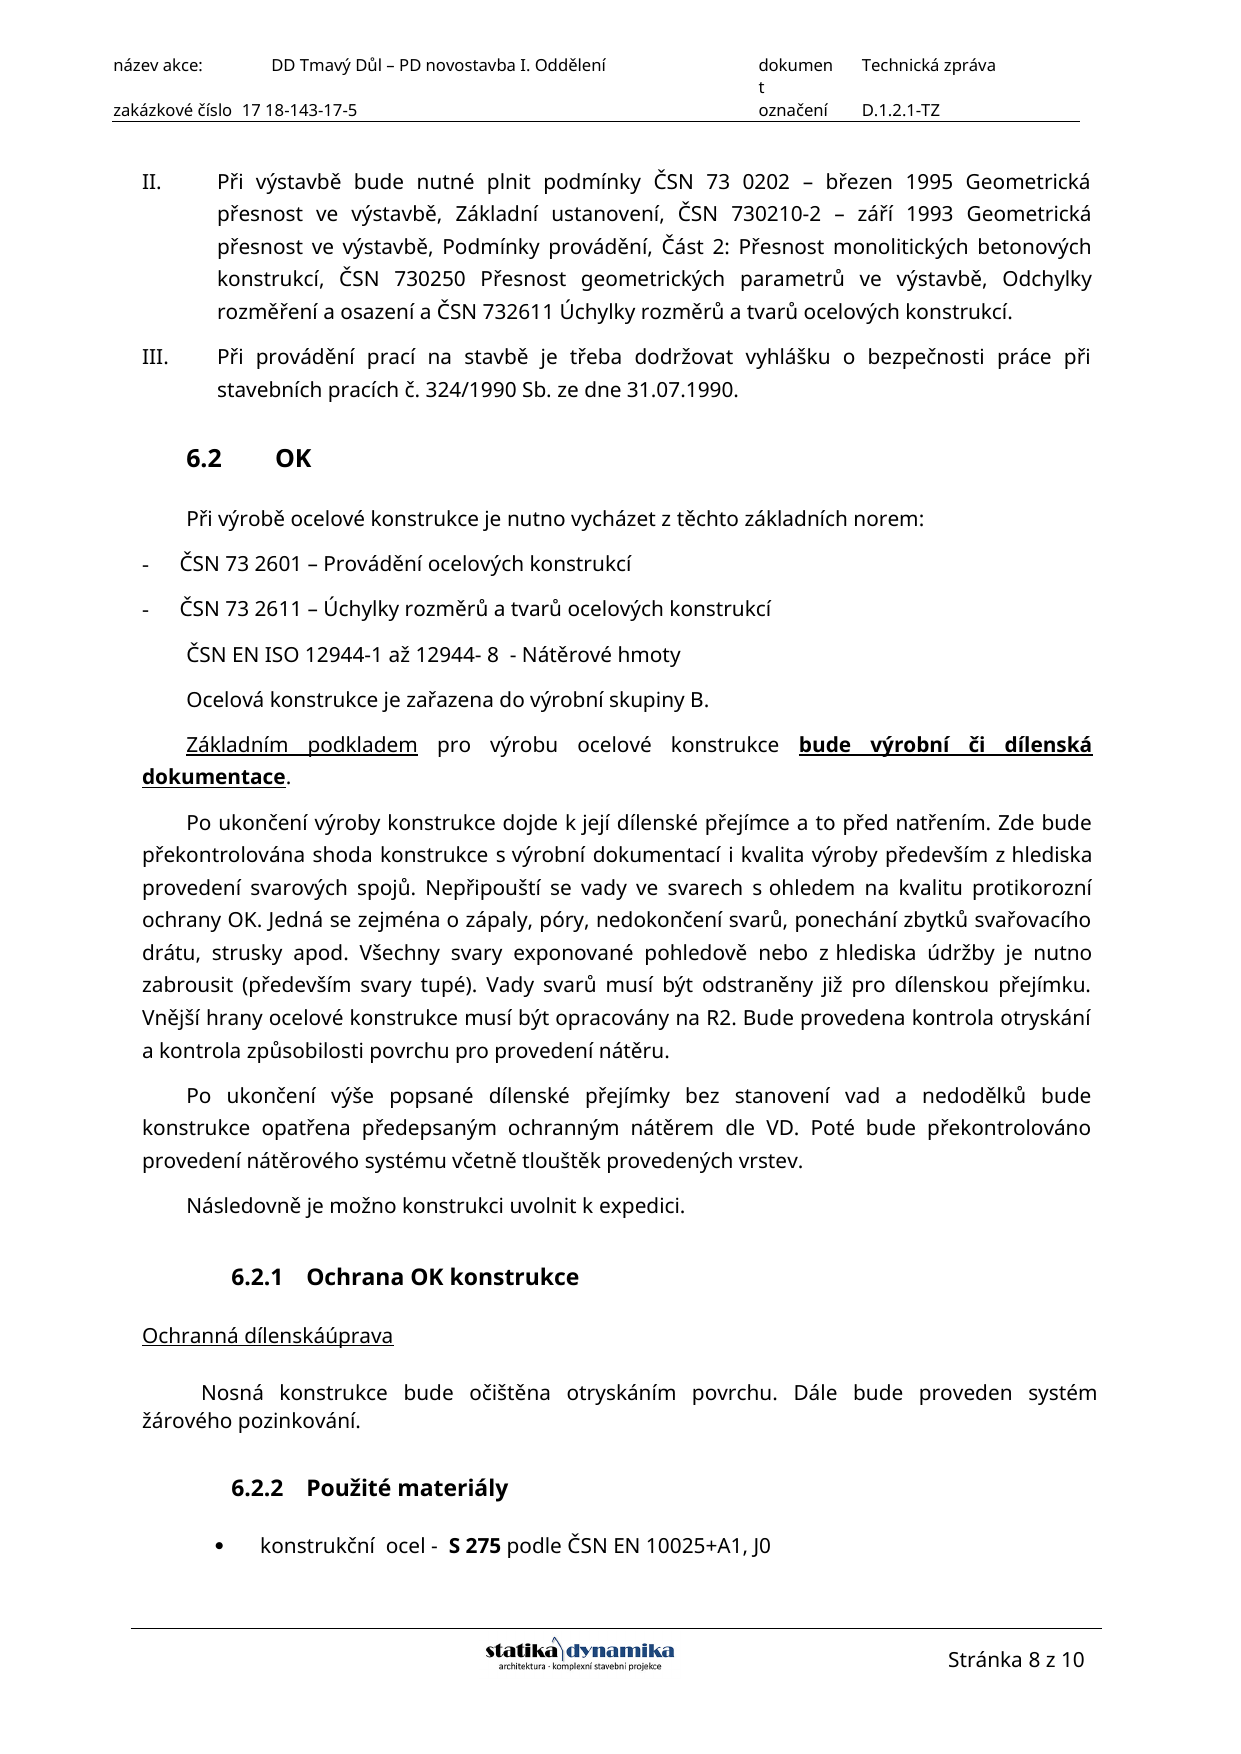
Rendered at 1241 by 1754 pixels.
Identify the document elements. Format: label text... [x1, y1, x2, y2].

list ČSN 73 2611 – Úchylky rozměrů a tvarů ocelových konstrukcí [142, 594, 1092, 623]
list Při výstavbě bude nutné plnit podmínky ČSN 73 0202 – březen 1995 Geometrická přesnost ve výstavbě, Základní ustanovení, ČSN 730210-2 – září 1993 Geometrická přesnost ve výstavbě, Podmínky provádění, Část 2: Přesnost monolitických betonových konstrukcí, ČSN 730250 Přesnost geometrických parametrů ve výstavbě, Odchylky rozměření a osazení a ČSN 732611 Úchylky rozměrů a tvarů ocelových konstrukcí. [142, 167, 1092, 326]
text Ochranná dílenskáúprava [142, 1321, 1098, 1349]
list ČSN 73 2601 – Provádění ocelových konstrukcí [142, 549, 1092, 578]
list Při provádění prací na stavbě je třeba dodržovat vyhlášku o bezpečnosti práce při stavebních pracích č. 324/1990 Sb. ze dne 31.07.1990. [142, 342, 1092, 403]
text Následovně je možno konstrukci uvolnit k expedici. [142, 1191, 1092, 1220]
text Při výrobě ocelové konstrukce je nutno vycházet z těchto základních norem: [142, 504, 1092, 533]
text ČSN EN ISO 12944-1 až 12944- 8 - Nátěrové hmoty [142, 640, 1092, 668]
list konstrukční ocel - S 275 podle ČSN EN 10025+A1, J0 [216, 1531, 1098, 1560]
text Nosná konstrukce bude očištěna otryskáním povrchu. Dále bude proveden systém žárového pozinkování. [142, 1378, 1098, 1434]
text Po ukončení výše popsané dílenské přejímky bez stanovení vad a nedodělků bude konstrukce opatřena předepsaným ochranným nátěrem dle VD. Poté bude překontrolováno provedení nátěrového systému včetně tlouštěk provedených vrstev. [142, 1081, 1092, 1174]
text Ocelová konstrukce je zařazena do výrobní skupiny B. [142, 685, 1092, 713]
text Základním podkladem pro výrobu ocelové konstrukce bude výrobní či dílenská dokumentace. [142, 730, 1092, 791]
picture [479, 1631, 681, 1679]
subtitle Použité materiály [231, 1472, 1092, 1503]
subtitle OK [186, 441, 1092, 475]
text Po ukončení výroby konstrukce dojde k její dílenské přejímce a to před natřením. Zde bude překontrolována shoda konstrukce s výrobní dokumentací i kvalita výroby především z hlediska provedení svarových spojů. Nepřipouští se vady ve svarech s ohledem na kvalitu protikorozní ochrany OK. Jedná se zejména o zápaly, póry, nedokončení svarů, ponechání zbytků svařovacího drátu, strusky apod. Všechny svary exponované pohledově nebo z hlediska údržby je nutno zabrousit (především svary tupé). Vady svarů musí být odstraněny již pro dílenskou přejímku. Vnější hrany ocelové konstrukce musí být opracovány na R2. Bude provedena kontrola otryskání a kontrola způsobilosti povrchu pro provedení nátěru. [142, 808, 1092, 1064]
subtitle Ochrana OK konstrukce [231, 1261, 1092, 1293]
